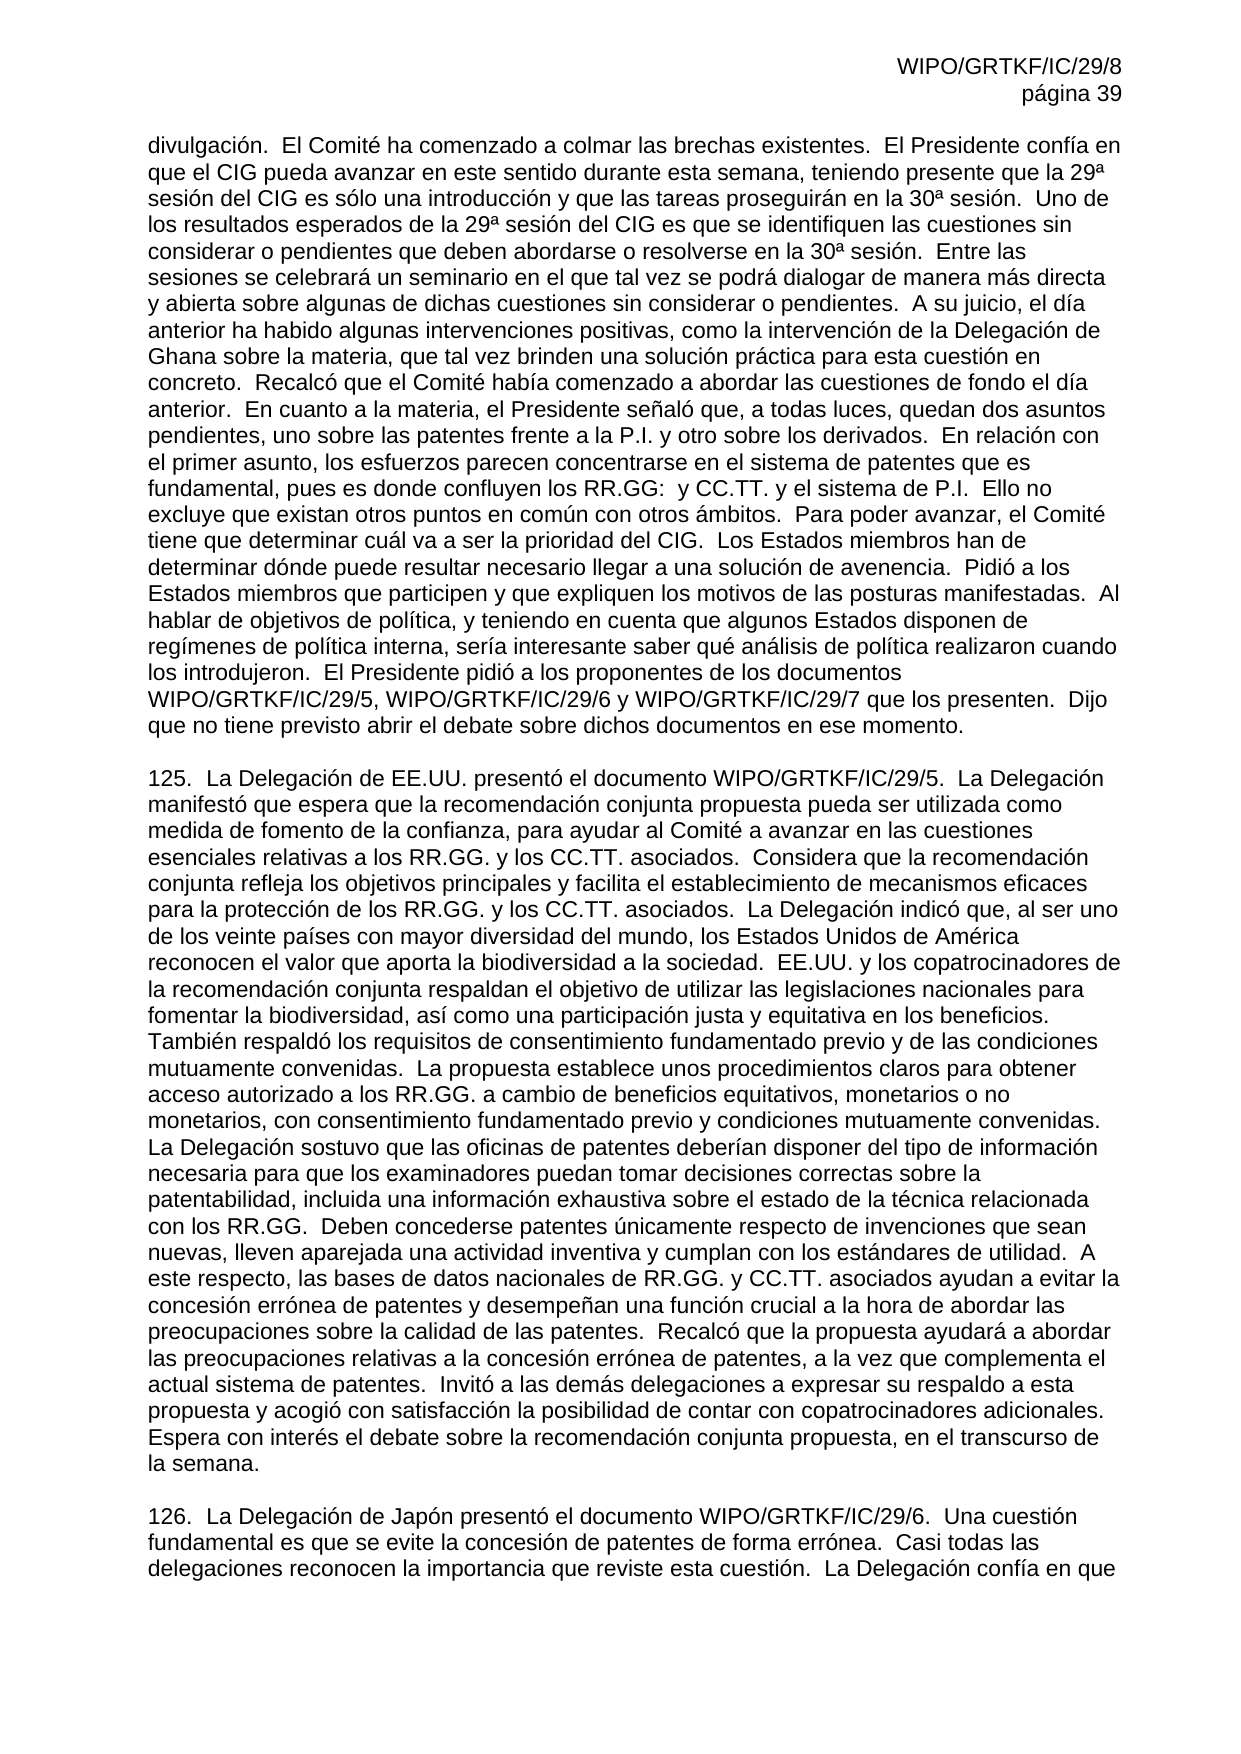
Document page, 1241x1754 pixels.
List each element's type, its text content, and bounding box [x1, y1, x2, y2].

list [148, 1503, 1122, 1582]
list La Delegación de EE.UU. presentó el documento WIPO/GRTKF/IC/29/5. La Delegación manifestó que espera que la recomendación conjunta propuesta pueda ser utilizada como medida de fomento de la confianza, para ayudar al Comité a avanzar en las cuestiones esenciales relativas a los RR.GG. y los CC.TT. asociados. Considera que la recomendación conjunta refleja los objetivos principales y facilita el establecimiento de mecanismos eficaces para la protección de los RR.GG. y los CC.TT. asociados. La Delegación indicó que, al ser uno de los veinte países con mayor diversidad del mundo, los Estados Unidos de América reconocen el valor que aporta la biodiversidad a la sociedad. EE.UU. y los copatrocinadores de la recomendación conjunta respaldan el objetivo de utilizar las legislaciones nacionales para fomentar la biodiversidad, así como una participación justa y equitativa en los beneficios. También respaldó los requisitos de consentimiento fundamentado previo y de las condiciones mutuamente convenidas. La propuesta establece unos procedimientos claros para obtener acceso autorizado a los RR.GG. a cambio de beneficios equitativos, monetarios o no monetarios, con consentimiento fundamentado previo y condiciones mutuamente convenidas. La Delegación sostuvo que las oficinas de patentes deberían disponer del tipo de información necesaria para que los examinadores puedan tomar decisiones correctas sobre la patentabilidad, incluida una información exhaustiva sobre el estado de la técnica relacionada con los RR.GG. Deben concederse patentes únicamente respecto de invenciones que sean nuevas, lleven aparejada una actividad inventiva y cumplan con los estándares de utilidad. A este respecto, las bases de datos nacionales de RR.GG. y CC.TT. asociados ayudan a evitar la concesión errónea de patentes y desempeñan una función crucial a la hora de abordar las preocupaciones sobre la calidad de las patentes. Recalcó que la propuesta ayudará a abordar las preocupaciones relativas a la concesión errónea de patentes, a la vez que complementa el actual sistema de patentes. Invitó a las demás delegaciones a expresar su respaldo a esta propuesta y acogió con satisfacción la posibilidad de contar con copatrocinadores adicionales. Espera con interés el debate sobre la recomendación conjunta propuesta, en el transcurso de la semana. [148, 765, 1122, 1476]
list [148, 132, 1122, 738]
